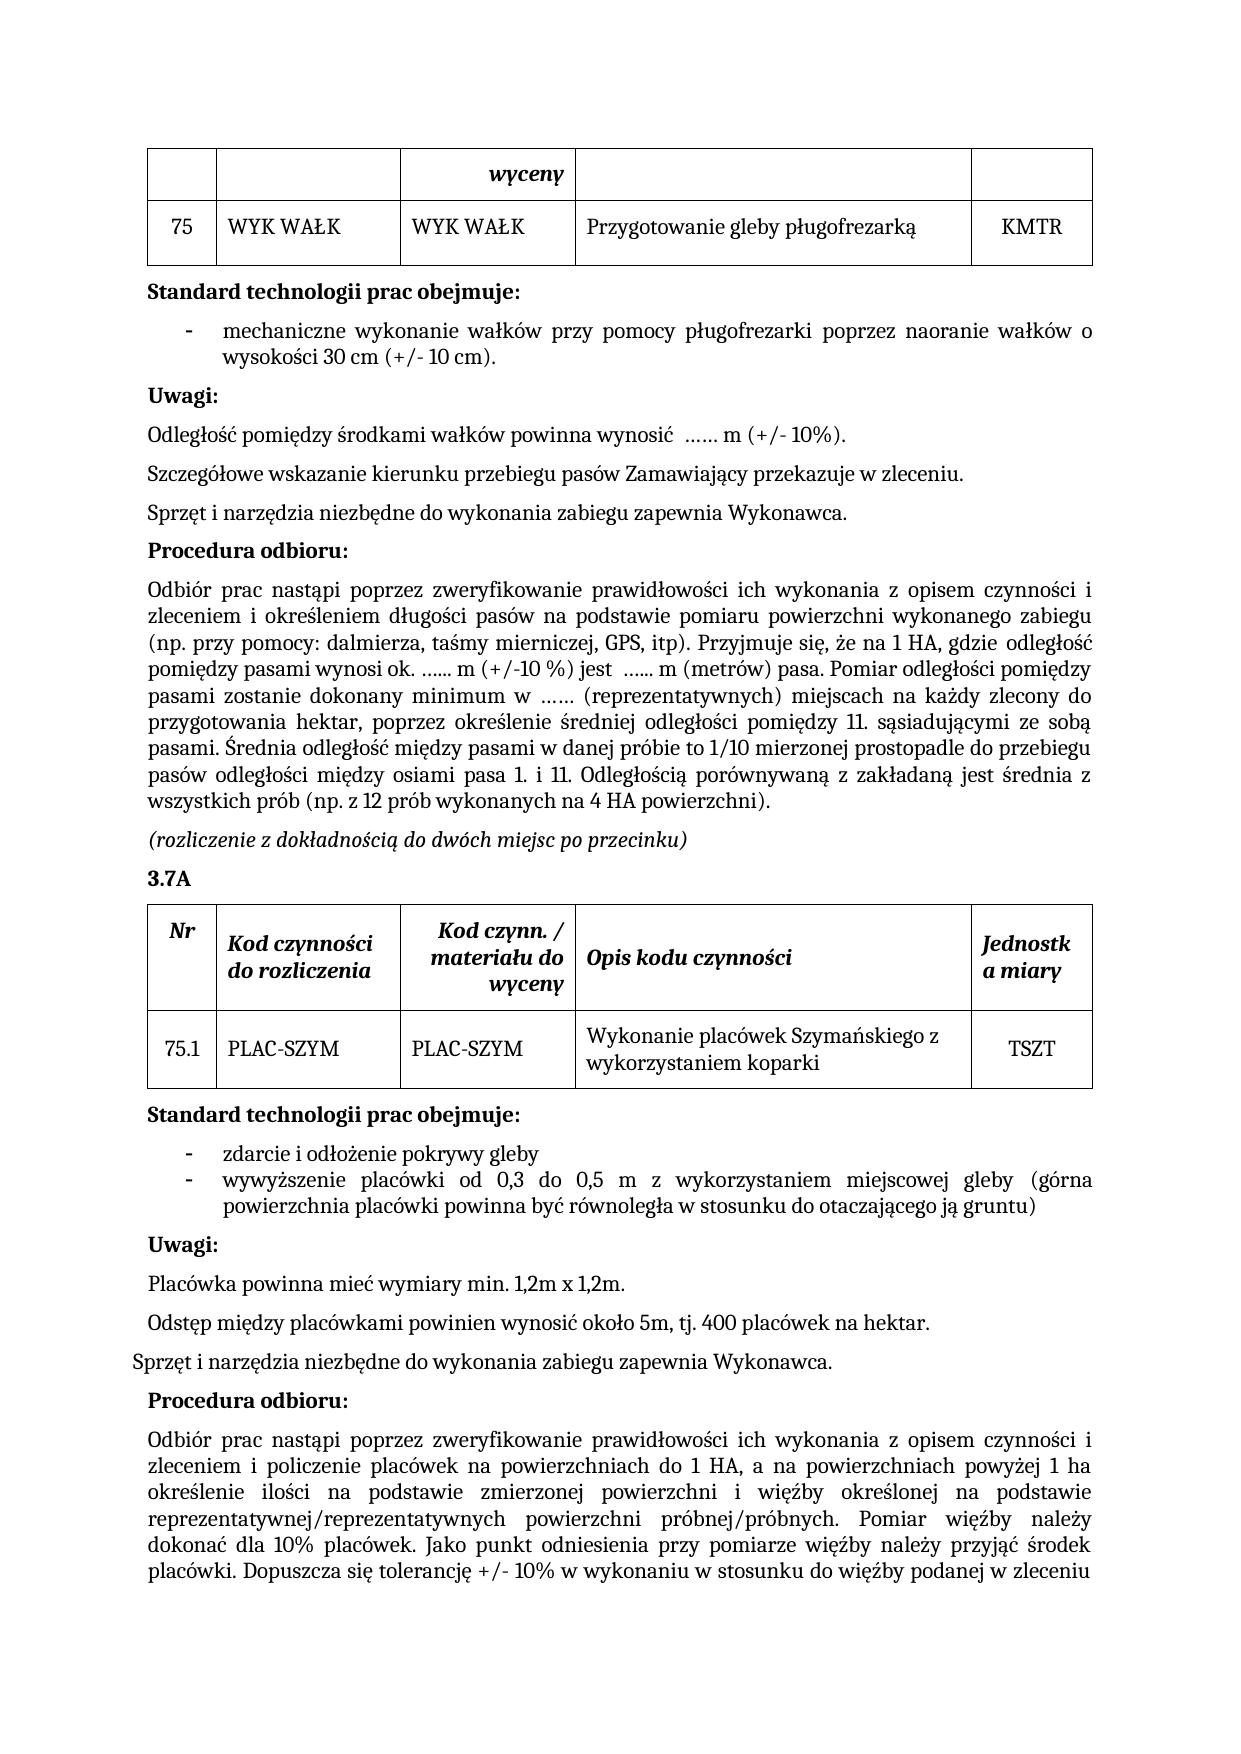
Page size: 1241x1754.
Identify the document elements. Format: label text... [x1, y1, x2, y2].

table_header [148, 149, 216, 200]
text Procedura odbioru: [148, 1388, 1093, 1414]
text Szczegółowe wskazanie kierunku przebiegu pasów Zamawiający przekazuje w zleceniu. [148, 460, 1093, 487]
text Odbiór prac nastąpi poprzez zweryfikowanie prawidłowości ich wykonania z opisem czynności i zleceniem i określeniem długości pasów na podstawie pomiaru powierzchni wykonanego zabiegu (np. przy pomocy: dalmierza, taśmy mierniczej, GPS, itp). Przyjmuje się, że na 1 HA, gdzie odległość pomiędzy pasami wynosi ok. …... m (+/-10 %) jest …... m (metrów) pasa. Pomiar odległości pomiędzy pasami zostanie dokonany minimum w …… (reprezentatywnych) miejscach na każdy zlecony do przygotowania hektar, poprzez określenie średniej odległości pomiędzy 11. sąsiadującymi ze sobą pasami. Średnia odległość między pasami w danej próbie to 1/10 mierzonej prostopadle do przebiegu pasów odległości między osiami pasa 1. i 11. Odległością porównywaną z zakładaną jest średnia z wszystkich prób (np. z 12 prób wykonanych na 4 HA powierzchni). [148, 577, 1093, 814]
text (rozliczenie z dokładnością do dwóch miejsc po przecinku) [148, 827, 1093, 853]
list mechaniczne wykonanie wałków przy pomocy pługofrezarki poprzez naoranie wałków o wysokości 30 cm (+/- 10 cm). [185, 317, 1093, 370]
text Odległość pomiędzy środkami wałków powinna wynosić …… m (+/- 10%). [148, 422, 1093, 448]
list Sprzęt i narzędzia niezbędne do wykonania zabiegu zapewnia Wykonawca. [133, 1349, 1093, 1375]
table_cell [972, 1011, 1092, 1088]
text Procedura odbioru: [148, 538, 1093, 564]
text Standard technologii prac obejmuje: [148, 1102, 1093, 1128]
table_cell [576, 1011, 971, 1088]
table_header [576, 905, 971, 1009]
text 3.7A [148, 866, 1093, 892]
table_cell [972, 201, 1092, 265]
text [148, 1426, 1093, 1584]
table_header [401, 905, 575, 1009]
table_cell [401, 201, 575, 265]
text Standard technologii prac obejmuje: [148, 279, 1093, 305]
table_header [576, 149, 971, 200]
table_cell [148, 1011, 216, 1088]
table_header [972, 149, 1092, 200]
list zdarcie i odłożenie pokrywy gleby [185, 1141, 1093, 1167]
text Odstęp między placówkami powinien wynosić około 5m, tj. 400 placówek na hektar. [148, 1310, 1093, 1336]
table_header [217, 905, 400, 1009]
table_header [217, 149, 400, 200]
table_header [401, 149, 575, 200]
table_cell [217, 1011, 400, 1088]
text Placówka powinna mieć wymiary min. 1,2m x 1,2m. [148, 1271, 1093, 1297]
text Sprzęt i narzędzia niezbędne do wykonania zabiegu zapewnia Wykonawca. [148, 499, 1093, 526]
list wywyższenie placówki od 0,3 do 0,5 m z wykorzystaniem miejscowej gleby (górna powierzchnia placówki powinna być równoległa w stosunku do otaczającego ją gruntu) [185, 1167, 1093, 1220]
text Uwagi: [148, 1232, 1093, 1258]
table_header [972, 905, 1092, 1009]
text Uwagi: [148, 383, 1093, 409]
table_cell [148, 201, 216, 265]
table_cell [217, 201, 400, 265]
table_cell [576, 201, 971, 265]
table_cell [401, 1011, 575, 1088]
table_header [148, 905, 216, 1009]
